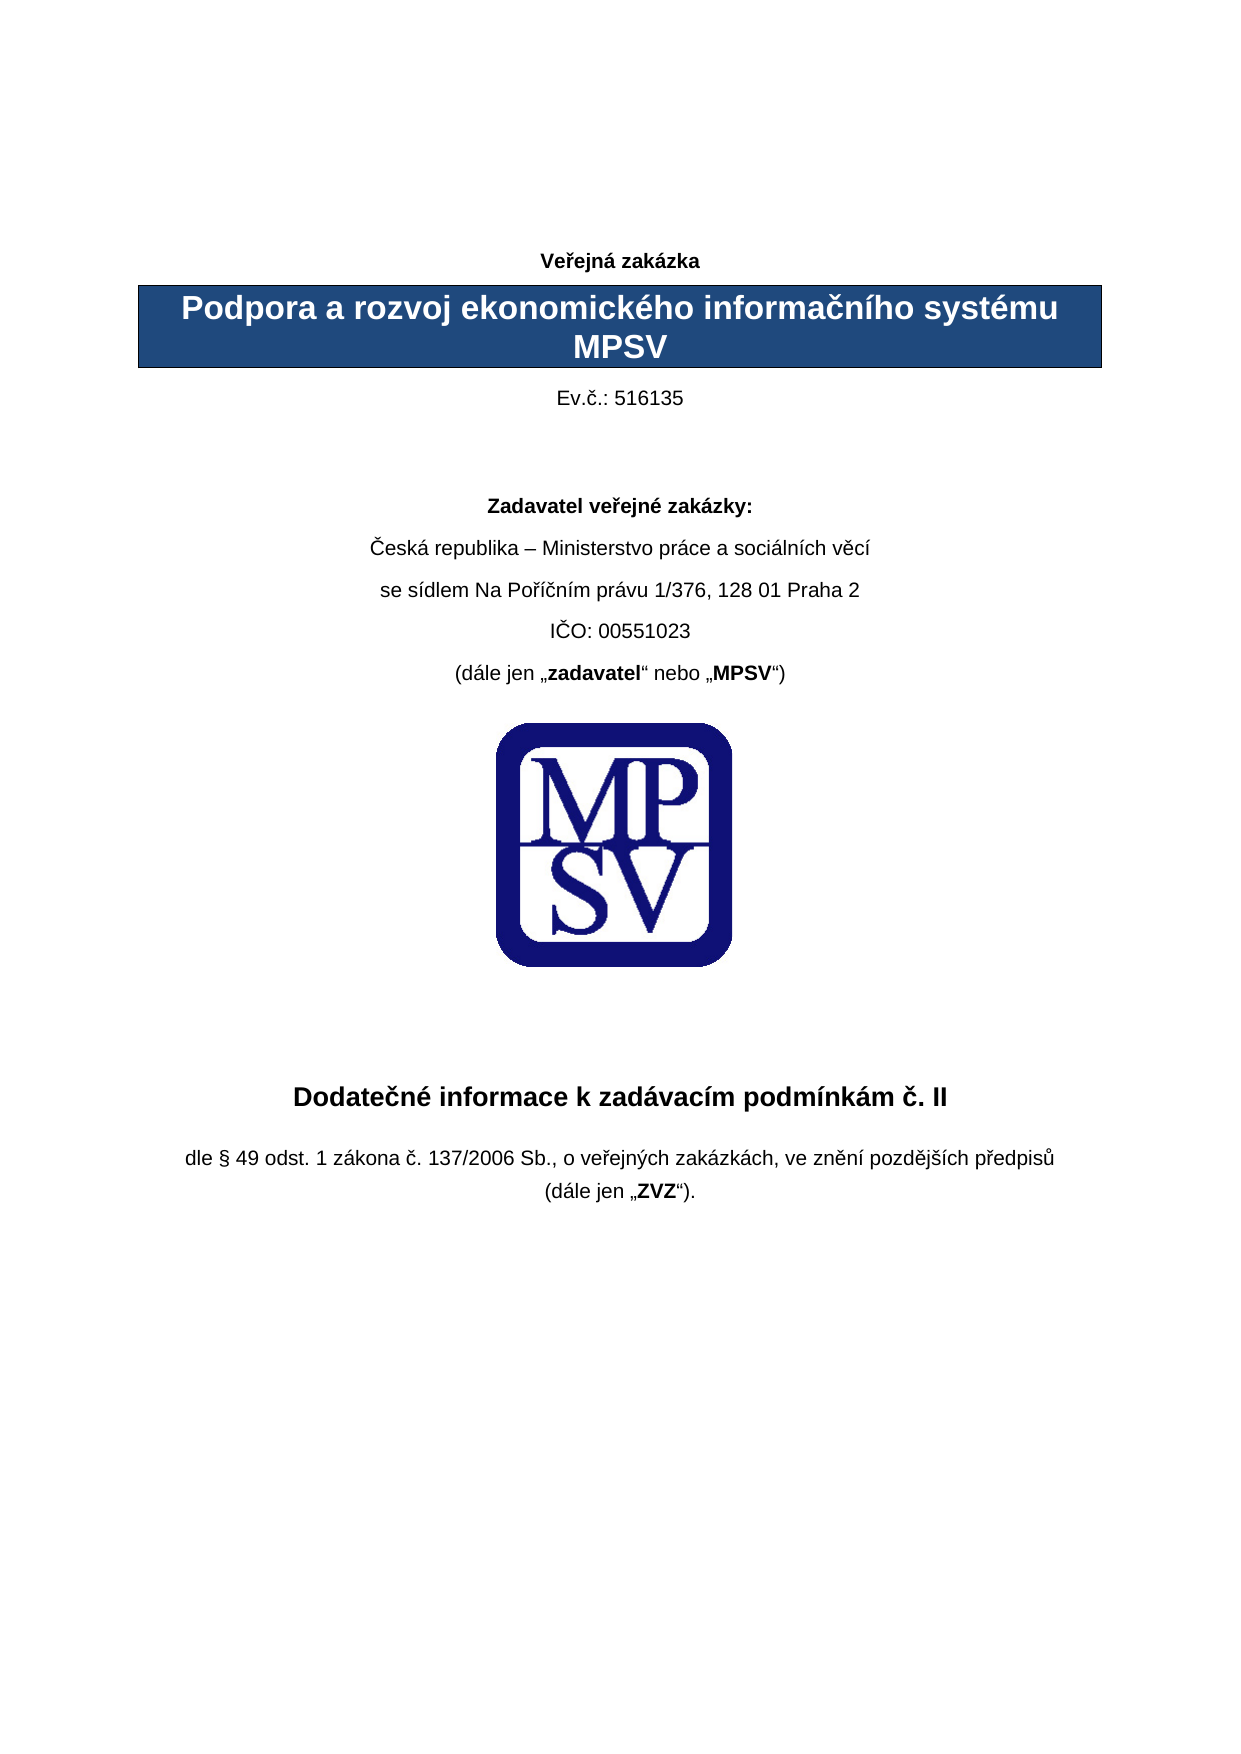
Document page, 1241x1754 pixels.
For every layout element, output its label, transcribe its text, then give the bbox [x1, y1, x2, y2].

text se sídlem Na Poříčním právu 1/376, 128 01 Praha 2 [148, 572, 1093, 602]
text Veřejná zakázka [148, 243, 1093, 273]
text (dále jen „ZVZ“). [148, 1169, 1093, 1203]
text Česká republika – Ministerstvo práce a sociálních věcí [148, 531, 1093, 560]
text Dodatečné informace k zadávacím podmínkám č. II [148, 1081, 1093, 1112]
text Ev.č.: 516135 [148, 381, 1093, 410]
text Zadavatel veřejné zakázky: [148, 489, 1093, 518]
text Podpora a rozvoj ekonomického informačního systému MPSV [139, 286, 1101, 367]
picture [496, 723, 733, 967]
text IČO: 00551023 [148, 614, 1093, 643]
text (dále jen „zadavatel“ nebo „MPSV“) [148, 656, 1093, 685]
text dle § 49 odst. 1 zákona č. 137/2006 Sb., o veřejných zakázkách, ve znění pozdějších předpisů [148, 1136, 1093, 1169]
